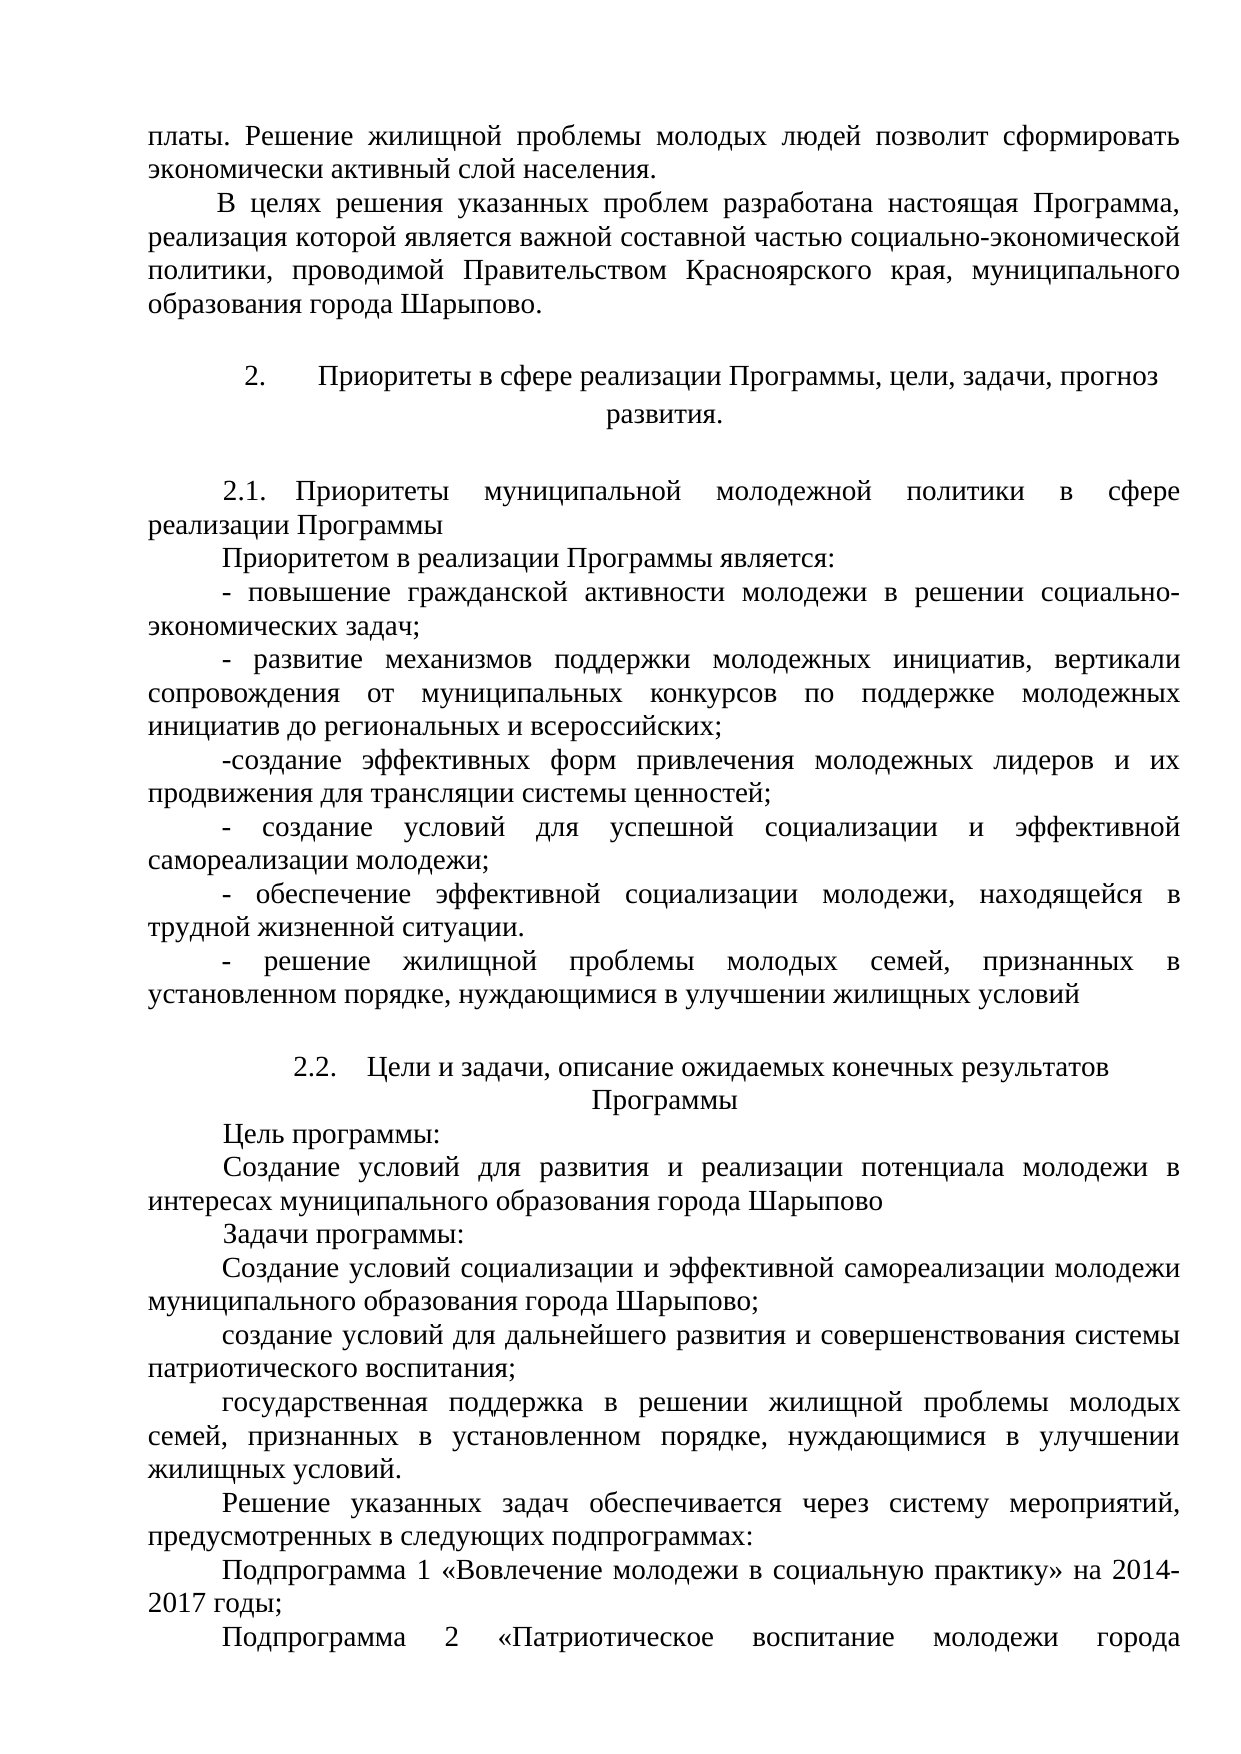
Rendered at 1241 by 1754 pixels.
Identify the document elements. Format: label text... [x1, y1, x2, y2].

list Приоритеты в сфере реализации Программы, цели, задачи, прогноз развития. [148, 358, 1181, 430]
text Создание условий для развития и реализации потенциала молодежи в интересах муниципального образования города Шарыпово [148, 1149, 1181, 1216]
list - развитие механизмов поддержки молодежных инициатив, вертикали сопровождения от муниципальных конкурсов по поддержке молодежных инициатив до региональных и всероссийских; [148, 641, 1181, 742]
text государственная поддержка в решении жилищной проблемы молодых семей, признанных в установленном порядке, нуждающимися в улучшении жилищных условий. [148, 1384, 1181, 1485]
list В целях решения указанных проблем разработана настоящая Программа, реализация которой является важной составной частью социально-экономической политики, проводимой Правительством Красноярского края, муниципального образования города Шарыпово. [148, 185, 1181, 319]
text - повышение гражданской активности молодежи в решении социально-экономических задач; [148, 574, 1181, 641]
text Приоритетом в реализации Программы является: [148, 541, 1181, 574]
text - создание условий для успешной социализации и эффективной самореализации молодежи; [148, 809, 1181, 876]
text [148, 1619, 1181, 1652]
list Приоритеты муниципальной молодежной политики в сфере реализации Программы [148, 473, 1181, 541]
text Создание условий социализации и эффективной самореализации молодежи муниципального образования города Шарыпово; [148, 1250, 1181, 1317]
list -создание эффективных форм привлечения молодежных лидеров и их продвижения для трансляции системы ценностей; [148, 742, 1181, 809]
text Цель программы: [148, 1116, 1181, 1149]
text Задачи программы: [148, 1216, 1181, 1250]
text Подпрограмма 1 «Вовлечение молодежи в социальную практику» на 2014-2017 годы; [148, 1552, 1181, 1619]
text создание условий для дальнейшего развития и совершенствования системы патриотического воспитания; [148, 1317, 1181, 1384]
list Цели и задачи, описание ожидаемых конечных результатов Программы [148, 1049, 1181, 1116]
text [148, 118, 1181, 185]
text Решение указанных задач обеспечивается через систему мероприятий, предусмотренных в следующих подпрограммах: [148, 1485, 1181, 1552]
text - обеспечение эффективной социализации молодежи, находящейся в трудной жизненной ситуации. [148, 876, 1181, 943]
text - решение жилищной проблемы молодых семей, признанных в установленном порядке, нуждающимися в улучшении жилищных условий [148, 943, 1181, 1010]
